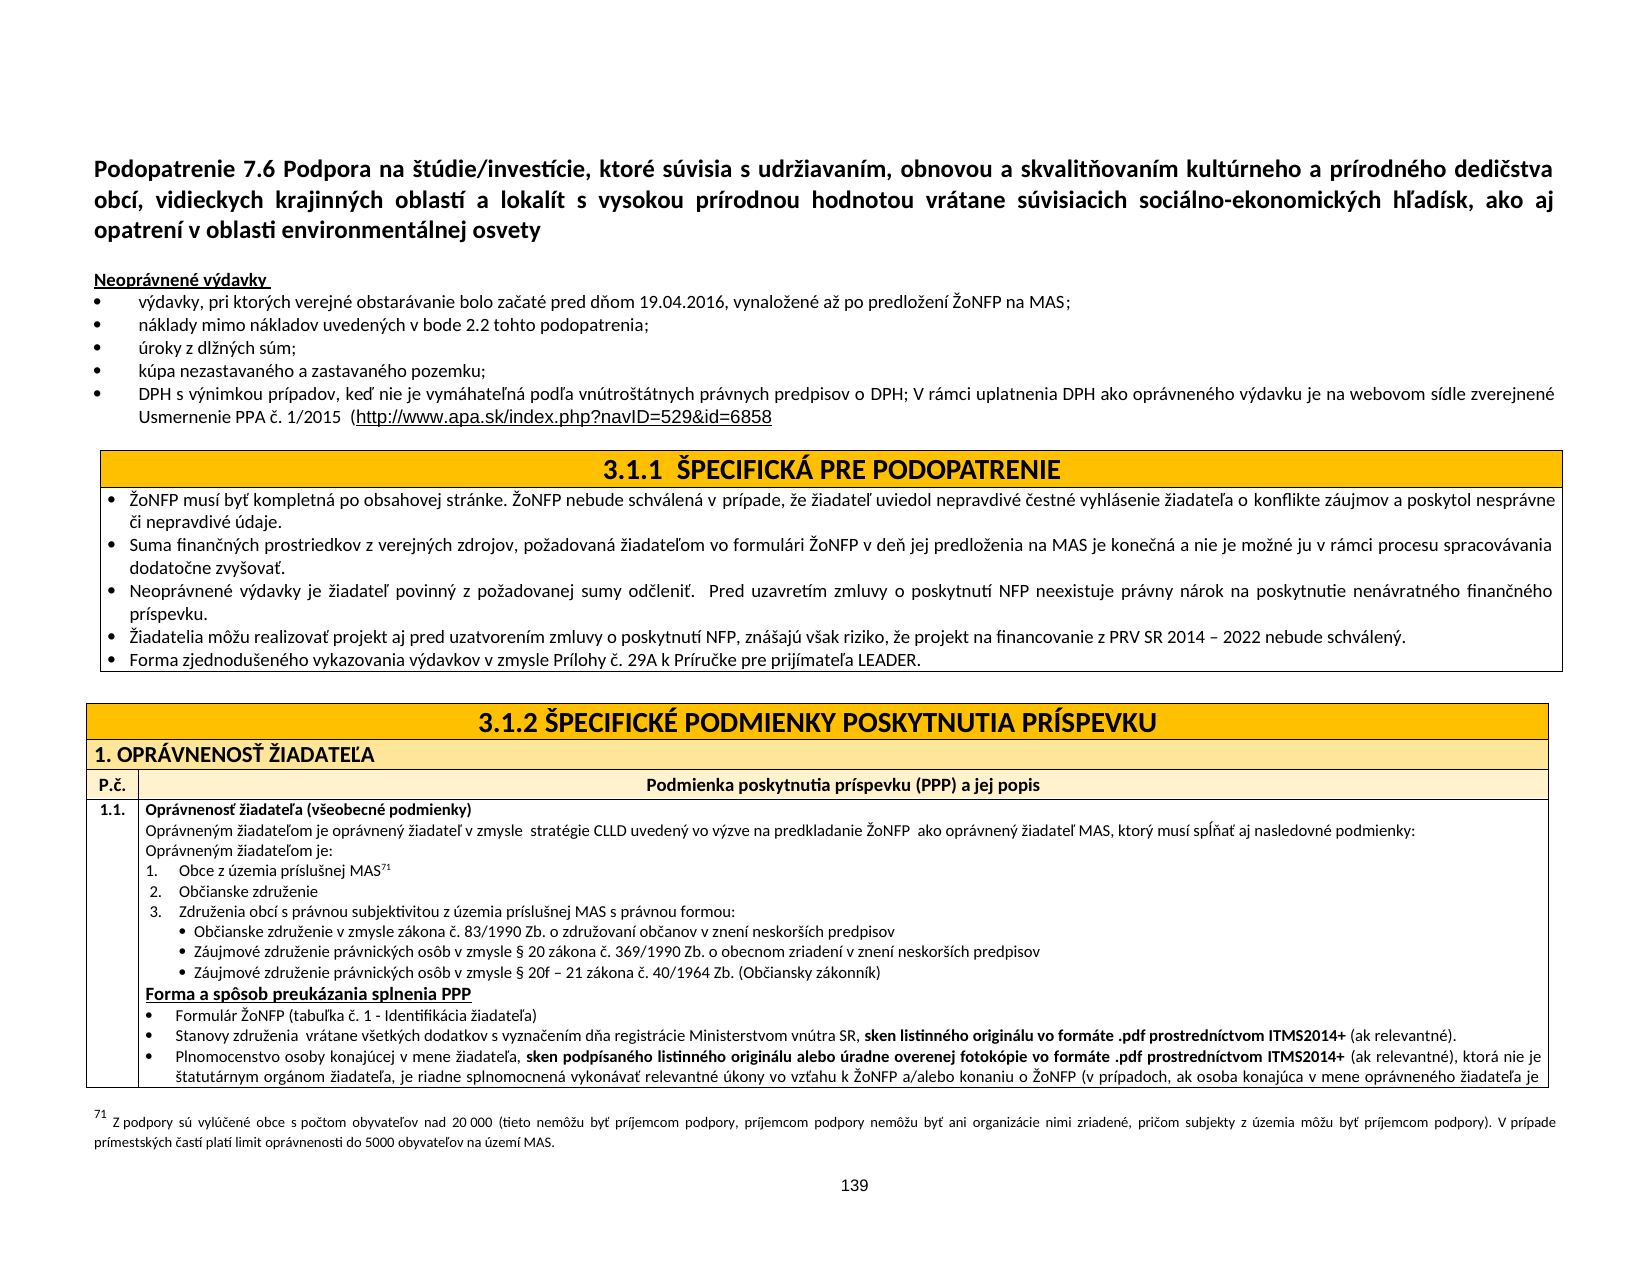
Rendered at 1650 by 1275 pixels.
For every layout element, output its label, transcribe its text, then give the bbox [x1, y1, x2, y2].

table_cell 1.1. [87, 800, 138, 1087]
table_header ŠpecificKÁ PRE PODOPATRENIE [101, 451, 1562, 487]
table_cell Podmienka poskytnutia príspevku (PPP) a jej popis [139, 770, 1548, 798]
list úroky z dlžných súm; [94, 336, 1556, 359]
text Podopatrenie 7.6 Podpora na štúdie/investície, ktoré súvisia s udržiavaním, obnovou a skvalitňovaním kultúrneho a prírodného dedičstva obcí, vidieckych krajinných oblastí a lokalít s vysokou prírodnou hodnotou vrátane súvisiacich sociálno-ekonomických hľadísk, ako aj opatrení v oblasti environmentálnej osvety [94, 153, 1556, 245]
list výdavky, pri ktorých verejné obstarávanie bolo začaté pred dňom 19.04.2016, vynaložené až po predložení ŽoNFP na MAS; [94, 291, 1556, 313]
text Neoprávnené výdavky [94, 268, 1556, 291]
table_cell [139, 800, 1548, 1087]
table_cell P.č. [87, 770, 138, 798]
list DPH s výnimkou prípadov, keď nie je vymáhateľná podľa vnútroštátnych právnych predpisov o DPH; V rámci uplatnenia DPH ako oprávneného výdavku je na webovom sídle zverejnené Usmernenie PPA č. 1/2015 (http://www.apa.sk/index.php?navID=529&id=6858 [94, 382, 1556, 428]
list náklady mimo nákladov uvedených v bode 2.2 tohto podopatrenia; [94, 313, 1556, 336]
table_header 3.1.2 Špecifické podmienky poskytnutia príspevku [87, 704, 1548, 739]
list kúpa nezastavaného a zastavaného pozemku; [94, 359, 1556, 382]
table_cell 1. OPRÁVNENOSŤ ŽIADATEĽA [87, 740, 1548, 769]
table_cell ŽoNFP musí byť kompletná po obsahovej stránke. ŽoNFP nebude schválená v prípade, že žiadateľ uviedol nepravdivé čestné vyhlásenie žiadateľa o konflikte záujmov a poskytol nesprávne či nepravdivé údaje. Suma finančných prostriedkov z verejných zdrojov, požadovaná žiadateľom vo formulári ŽoNFP v deň jej predloženia na MAS je konečná a nie je možné ju v rámci procesu spracovávania dodatočne zvyšovať. Neoprávnené výdavky je žiadateľ povinný z požadovanej sumy odčleniť. Pred uzavretím zmluvy o poskytnutí NFP neexistuje právny nárok na poskytnutie nenávratného finančného príspevku. Žiadatelia môžu realizovať projekt aj pred uzatvorením zmluvy o poskytnutí NFP, znášajú však riziko, že projekt na financovanie z PRV SR 2014 – 2022 nebude schválený. Forma zjednodušeného vykazovania výdavkov v zmysle Prílohy č. 29A k Príručke pre prijímateľa LEADER. [101, 488, 1562, 671]
